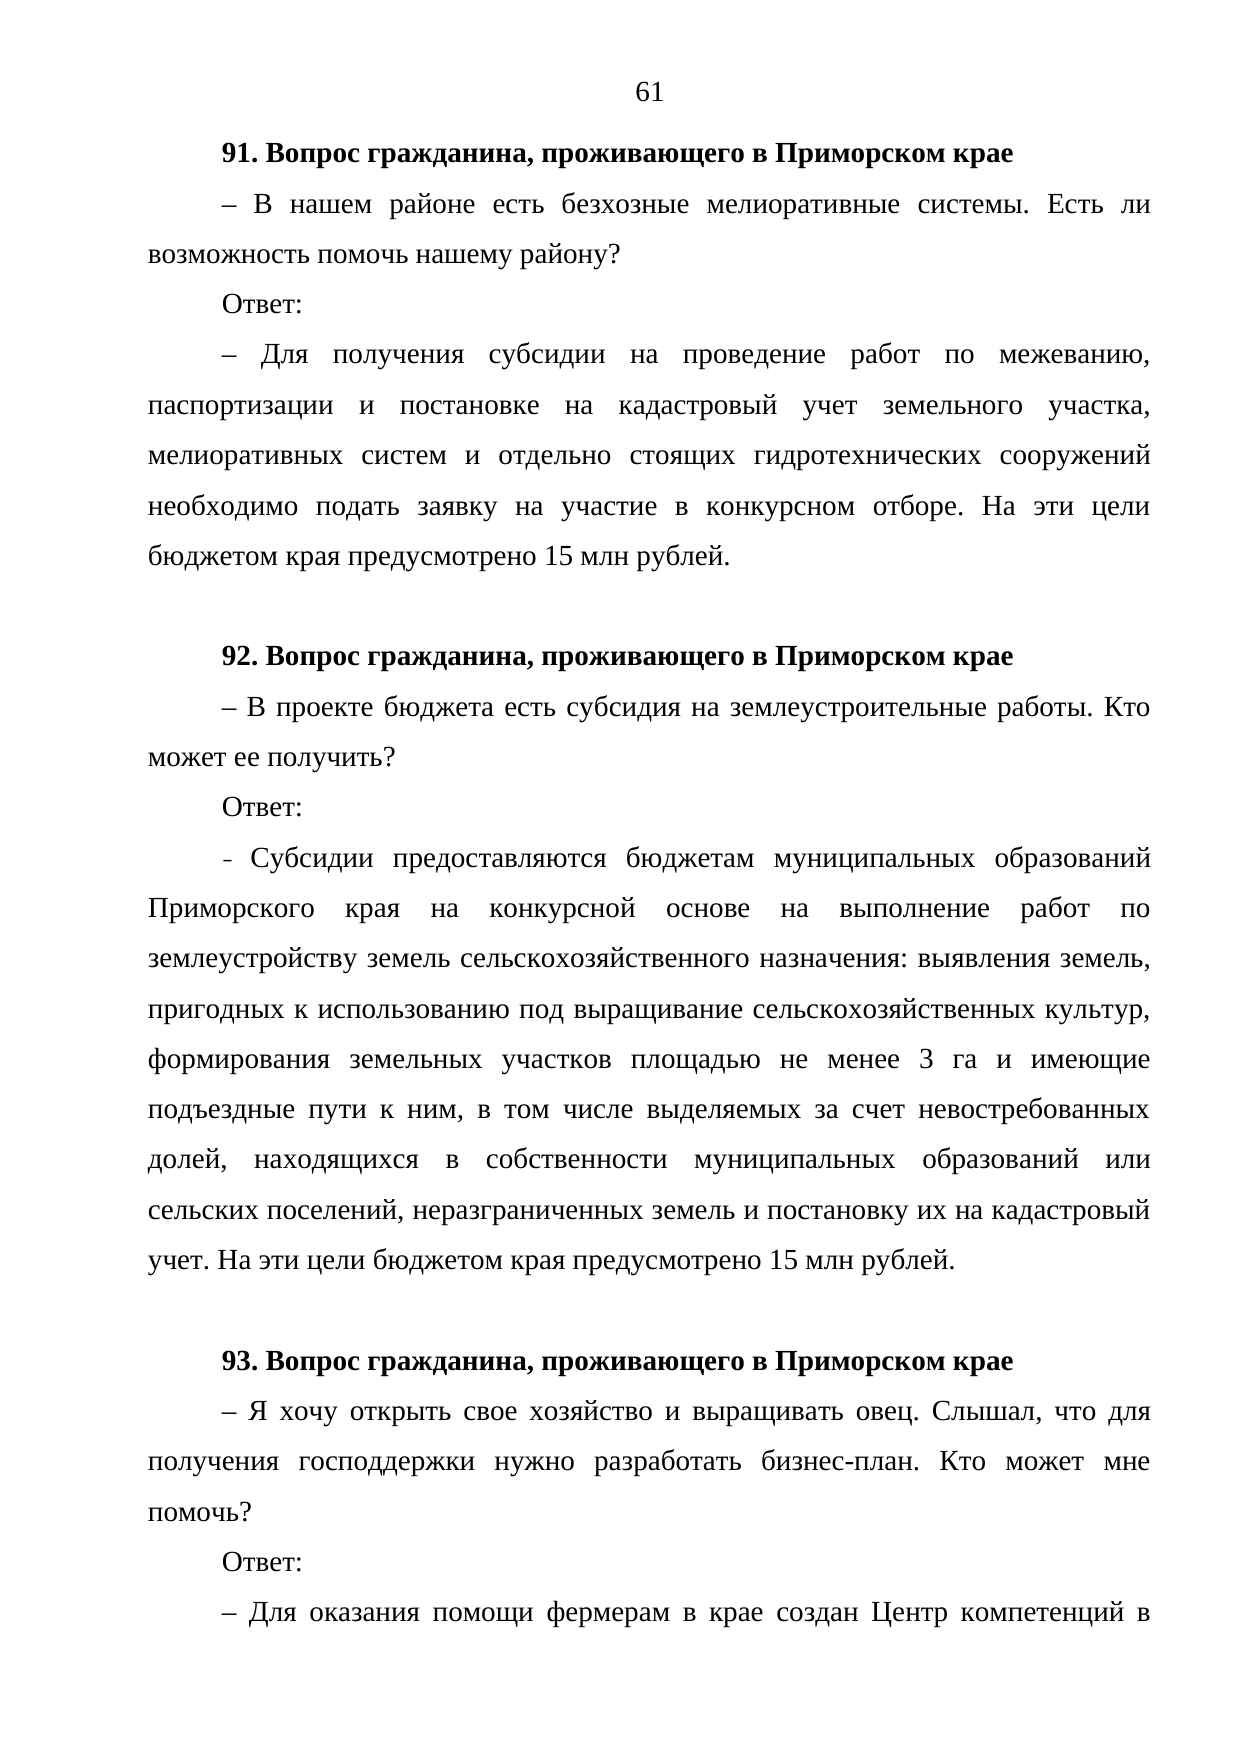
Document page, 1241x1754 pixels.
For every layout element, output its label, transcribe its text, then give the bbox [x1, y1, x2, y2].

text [148, 1594, 1152, 1628]
text – Для получения субсидии на проведение работ по межеванию, паспортизации и постановке на кадастровый учет земельного участка, мелиоративных систем и отдельно стоящих гидротехнических сооружений необходимо подать заявку на участие в конкурсном отборе. На эти цели бюджетом края предусмотрено 15 млн рублей. [148, 337, 1152, 571]
text – Я хочу открыть свое хозяйство и выращивать овец. Слышал, что для получения господдержки нужно разработать бизнес-план. Кто может мне помочь? [148, 1393, 1152, 1527]
text Ответ: [148, 1544, 1152, 1578]
text Ответ: [148, 286, 1152, 320]
text – Субсидии предоставляются бюджетам муниципальных образований Приморского края на конкурсной основе на выполнение работ по землеустройству земель сельскохозяйственного назначения: выявления земель, пригодных к использованию под выращивание сельскохозяйственных культур, формирования земельных участков площадью не менее 3 га и имеющие подъездные пути к ним, в том числе выделяемых за счет невостребованных долей, находящихся в собственности муниципальных образований или сельских поселений, неразграниченных земель и постановку их на кадастровый учет. На эти цели бюджетом края предусмотрено 15 млн рублей. [148, 840, 1152, 1276]
text Ответ: [148, 789, 1152, 823]
text – В проекте бюджета есть субсидия на землеустроительные работы. Кто может ее получить? [148, 689, 1152, 773]
text 91. Вопрос гражданина, проживающего в Приморском крае [148, 135, 1152, 169]
text 93. Вопрос гражданина, проживающего в Приморском крае [148, 1343, 1152, 1376]
text – В нашем районе есть безхозные мелиоративные системы. Есть ли возможность помочь нашему району? [148, 186, 1152, 269]
text 92. Вопрос гражданина, проживающего в Приморском крае [148, 638, 1152, 672]
